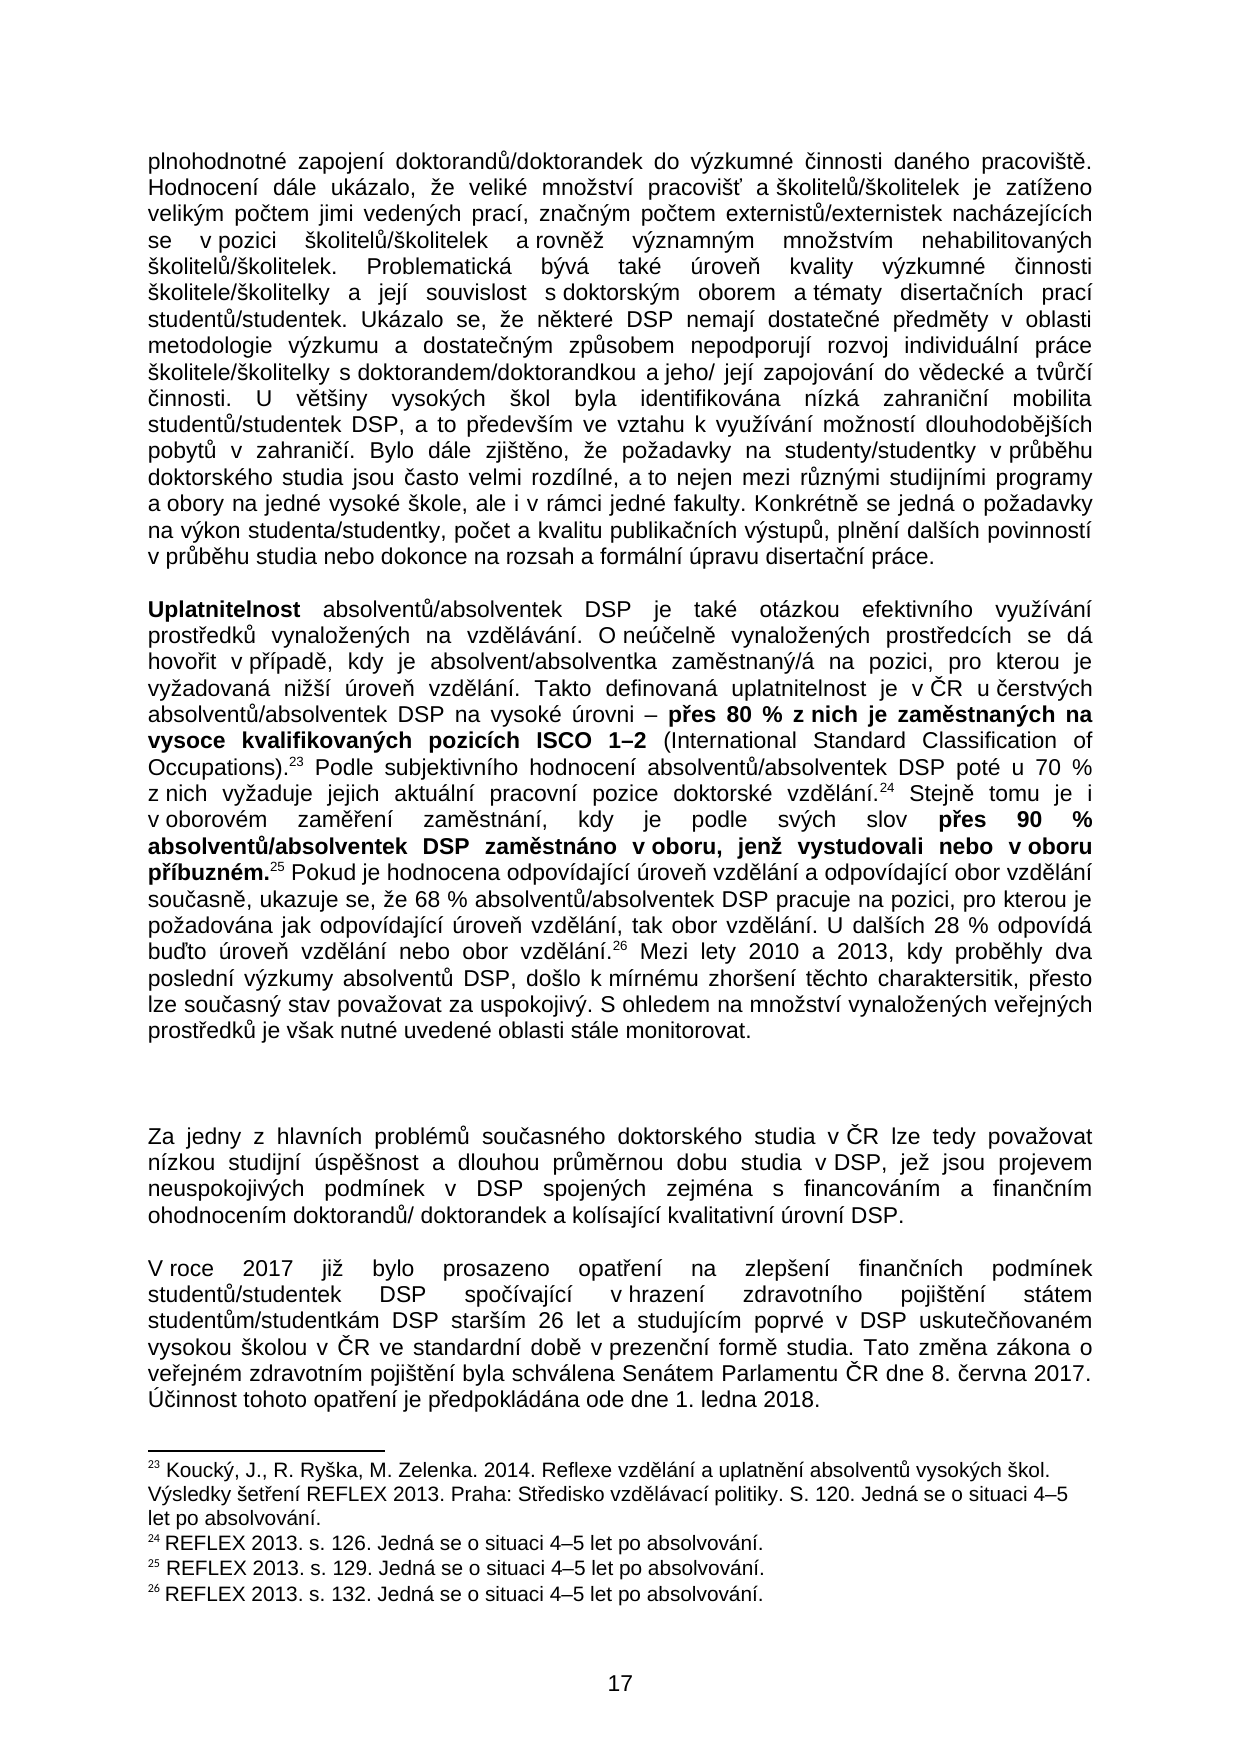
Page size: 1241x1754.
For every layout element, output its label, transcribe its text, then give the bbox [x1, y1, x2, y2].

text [148, 148, 1093, 569]
text V roce 2017 již bylo prosazeno opatření na zlepšení finančních podmínek studentů/studentek DSP spočívající v hrazení zdravotního pojištění státem studentům/studentkám DSP starším 26 let a studujícím poprvé v DSP uskutečňovaném vysokou školou v ČR ve standardní době v prezenční formě studia. Tato změna zákona o veřejném zdravotním pojištění byla schválena Senátem Parlamentu ČR dne 8. června 2017. Účinnost tohoto opatření je předpokládána ode dne 1. ledna 2018. [148, 1254, 1093, 1413]
text Uplatnitelnost absolventů/absolventek DSP je také otázkou efektivního využívání prostředků vynaložených na vzdělávání. O neúčelně vynaložených prostředcích se dá hovořit v případě, kdy je absolvent/absolventka zaměstnaný/á na pozici, pro kterou je vyžadovaná nižší úroveň vzdělání. Takto definovaná uplatnitelnost je v ČR u čerstvých absolventů/absolventek DSP na vysoké úrovni – přes 80 % z nich je zaměstnaných na vysoce kvalifikovaných pozicích ISCO 1–2 (International Standard Classification of Occupations). Podle subjektivního hodnocení absolventů/absolventek DSP poté u 70 % z nich vyžaduje jejich aktuální pracovní pozice doktorské vzdělání. Stejně tomu je i v oborovém zaměření zaměstnání, kdy je podle svých slov přes 90 % absolventů/absolventek DSP zaměstnáno v oboru, jenž vystudovali nebo v oboru příbuzném. Pokud je hodnocena odpovídající úroveň vzdělání a odpovídající obor vzdělání současně, ukazuje se, že 68 % absolventů/absolventek DSP pracuje na pozici, pro kterou je požadována jak odpovídající úroveň vzdělání, tak obor vzdělání. U dalších 28 % odpovídá buďto úroveň vzdělání nebo obor vzdělání. Mezi lety 2010 a 2013, kdy proběhly dva poslední výzkumy absolventů DSP, došlo k mírnému zhoršení těchto charaktersitik, přesto lze současný stav považovat za uspokojivý. S ohledem na množství vynaložených veřejných prostředků je však nutné uvedené oblasti stále monitorovat. [148, 596, 1093, 1044]
text Za jedny z hlavních problémů současného doktorského studia v ČR lze tedy považovat nízkou studijní úspěšnost a dlouhou průměrnou dobu studia v DSP, jež jsou projevem neuspokojivých podmínek v DSP spojených zejména s financováním a finančním ohodnocením doktorandů/ doktorandek a kolísající kvalitativní úrovní DSP. [148, 1123, 1093, 1228]
